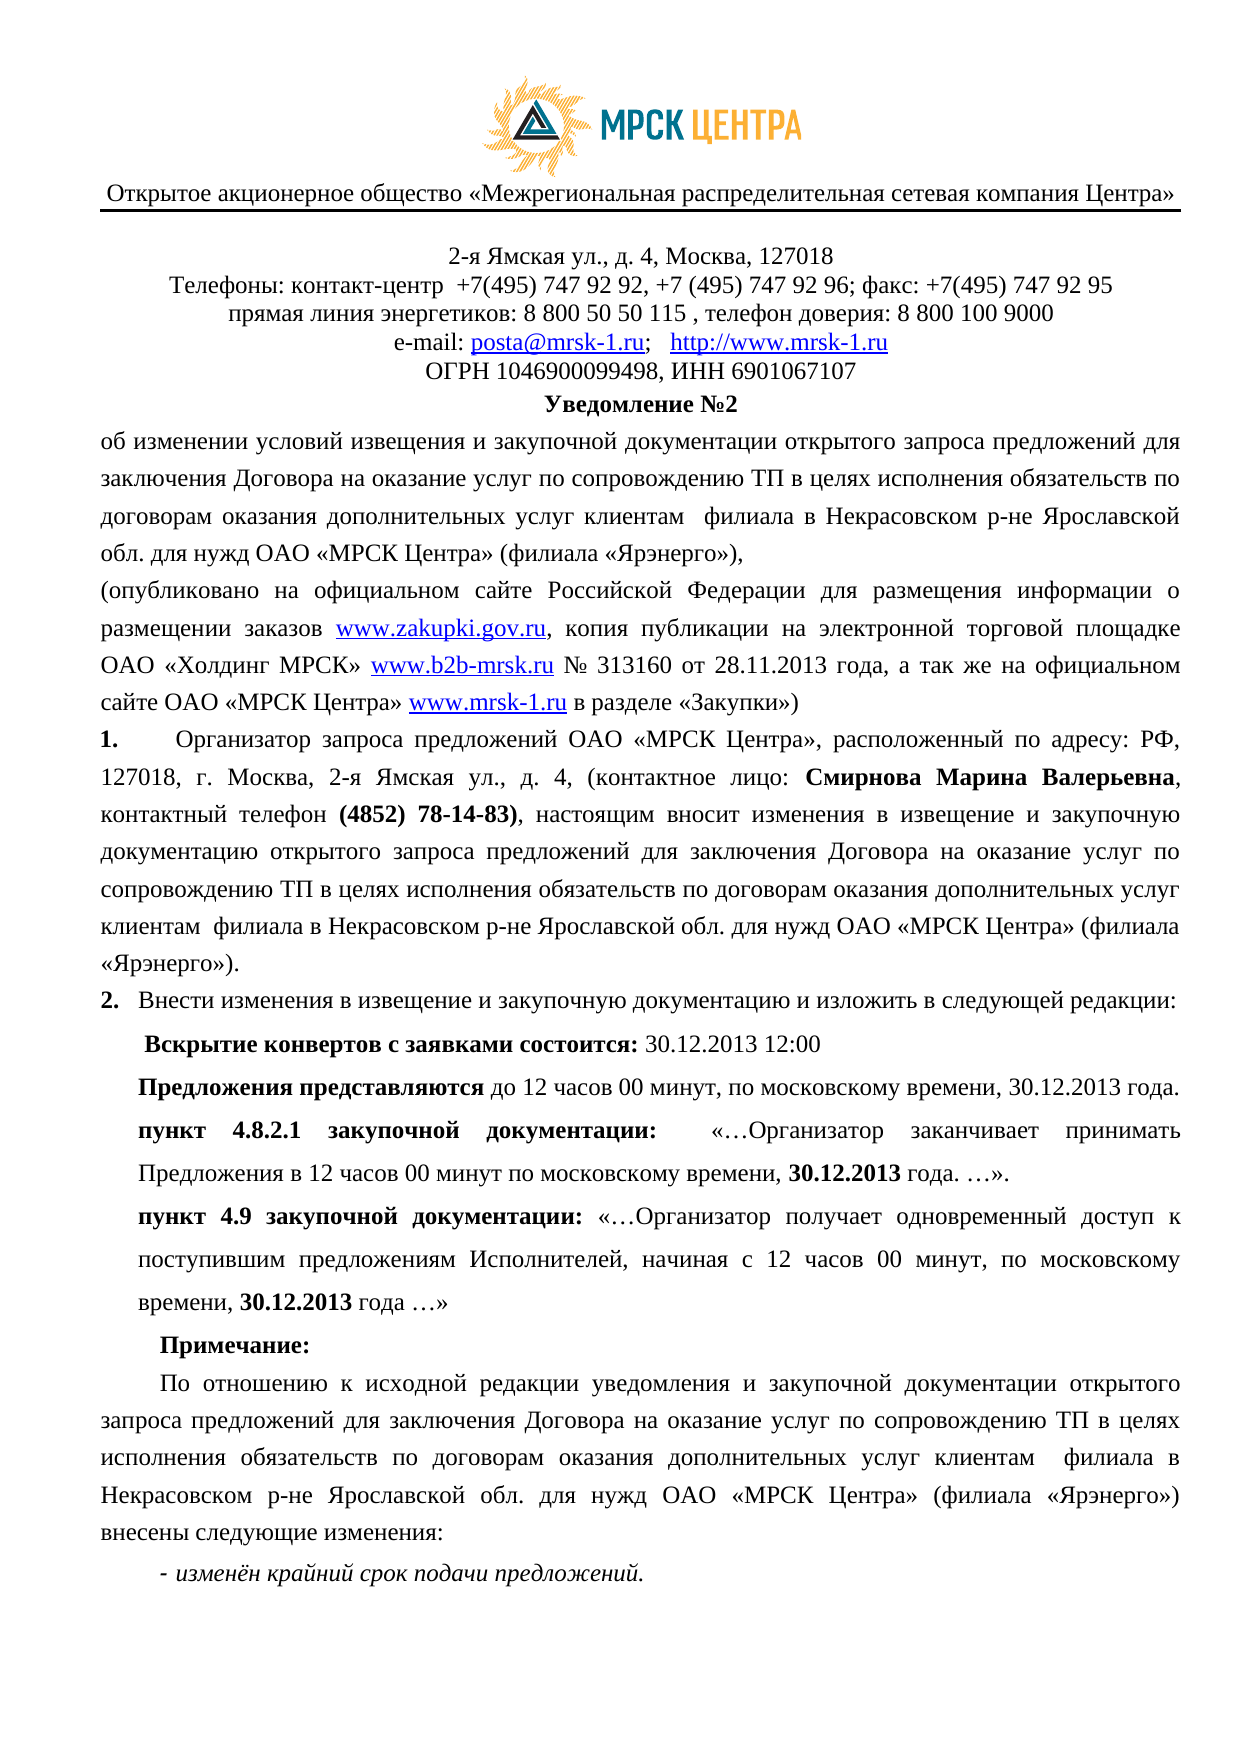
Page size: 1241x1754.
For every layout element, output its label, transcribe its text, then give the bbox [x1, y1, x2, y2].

list Примечание: [100, 1331, 1181, 1359]
list Вскрытие конвертов с заявками состоится: 30.12.2013 12:00 [138, 1029, 1181, 1057]
list пункт 4.9 закупочной документации: «…Организатор получает одновременный доступ к поступившим предложениям Исполнителей, начиная с 12 часов 00 минут, по московскому времени, 30.12.2013 года …» [138, 1201, 1181, 1316]
text Открытое акционерное общество «Межрегиональная распределительная сетевая компания Центра» [100, 178, 1181, 209]
list Предложения представляются до 12 часов 00 минут, по московскому времени, 30.12.2013 года. [138, 1072, 1181, 1101]
text e-mail: posta@mrsk-1.ru; http://www.mrsk-1.ru [100, 327, 1181, 356]
list изменён крайний срок подачи предложений. [100, 1554, 1181, 1588]
text По отношению к исходной редакции уведомления и закупочной документации открытого запроса предложений для заключения Договора на оказание услуг по сопровождению ТП в целях исполнения обязательств по договорам оказания дополнительных услуг клиентам филиала в Некрасовском р-не Ярославской обл. для нужд ОАО «МРСК Центра» (филиала «Ярэнерго») внесены следующие изменения: [100, 1368, 1181, 1546]
text Уведомление №2 [100, 389, 1181, 418]
text об изменении условий извещения и закупочной документации открытого запроса предложений для заключения Договора на оказание услуг по сопровождению ТП в целях исполнения обязательств по договорам оказания дополнительных услуг клиентам филиала в Некрасовском р-не Ярославской обл. для нужд ОАО «МРСК Центра» (филиала «Ярэнерго»), [100, 426, 1181, 567]
list Организатор запроса предложений ОАО «МРСК Центра», расположенный по адресу: РФ, 127018, г. Москва, 2-я Ямская ул., д. 4, (контактное лицо: Смирнова Марина Валерьевна, контактный телефон (4852) 78-14-83), настоящим вносит изменения в извещение и закупочную документацию открытого запроса предложений для заключения Договора на оказание услуг по сопровождению ТП в целях исполнения обязательств по договорам оказания дополнительных услуг клиентам филиала в Некрасовском р-не Ярославской обл. для нужд ОАО «МРСК Центра» (филиала «Ярэнерго»). [99, 724, 1181, 977]
text ОГРН 1046900099498, ИНН 6901067107 [100, 356, 1181, 385]
text прямая линия энергетиков: 8 800 50 50 115 , телефон доверия: 8 800 100 9000 [100, 298, 1181, 327]
text 2-я Ямская ул., д. 4, Москва, 127018 [100, 241, 1181, 270]
list Внести изменения в извещение и закупочную документацию и изложить в следующей редакции: [100, 986, 1181, 1014]
list пункт 4.8.2.1 закупочной документации: «…Организатор заканчивает принимать Предложения в 12 часов 00 минут по московскому времени, 30.12.2013 года. …». [138, 1115, 1181, 1187]
text (опубликовано на официальном сайте Российской Федерации для размещения информации о размещении заказов www.zakupki.gov.ru, копия публикации на электронной торговой площадке ОАО «Холдинг МРСК» www.b2b-mrsk.ru № 313160 от 28.11.2013 года, а так же на официальном сайте ОАО «МРСК Центра» www.mrsk-1.ru в разделе «Закупки») [100, 575, 1181, 716]
text Телефоны: контакт-центр +7(495) 747 92 92, +7 (495) 747 92 96; факс: +7(495) 747 92 95 [100, 270, 1181, 298]
